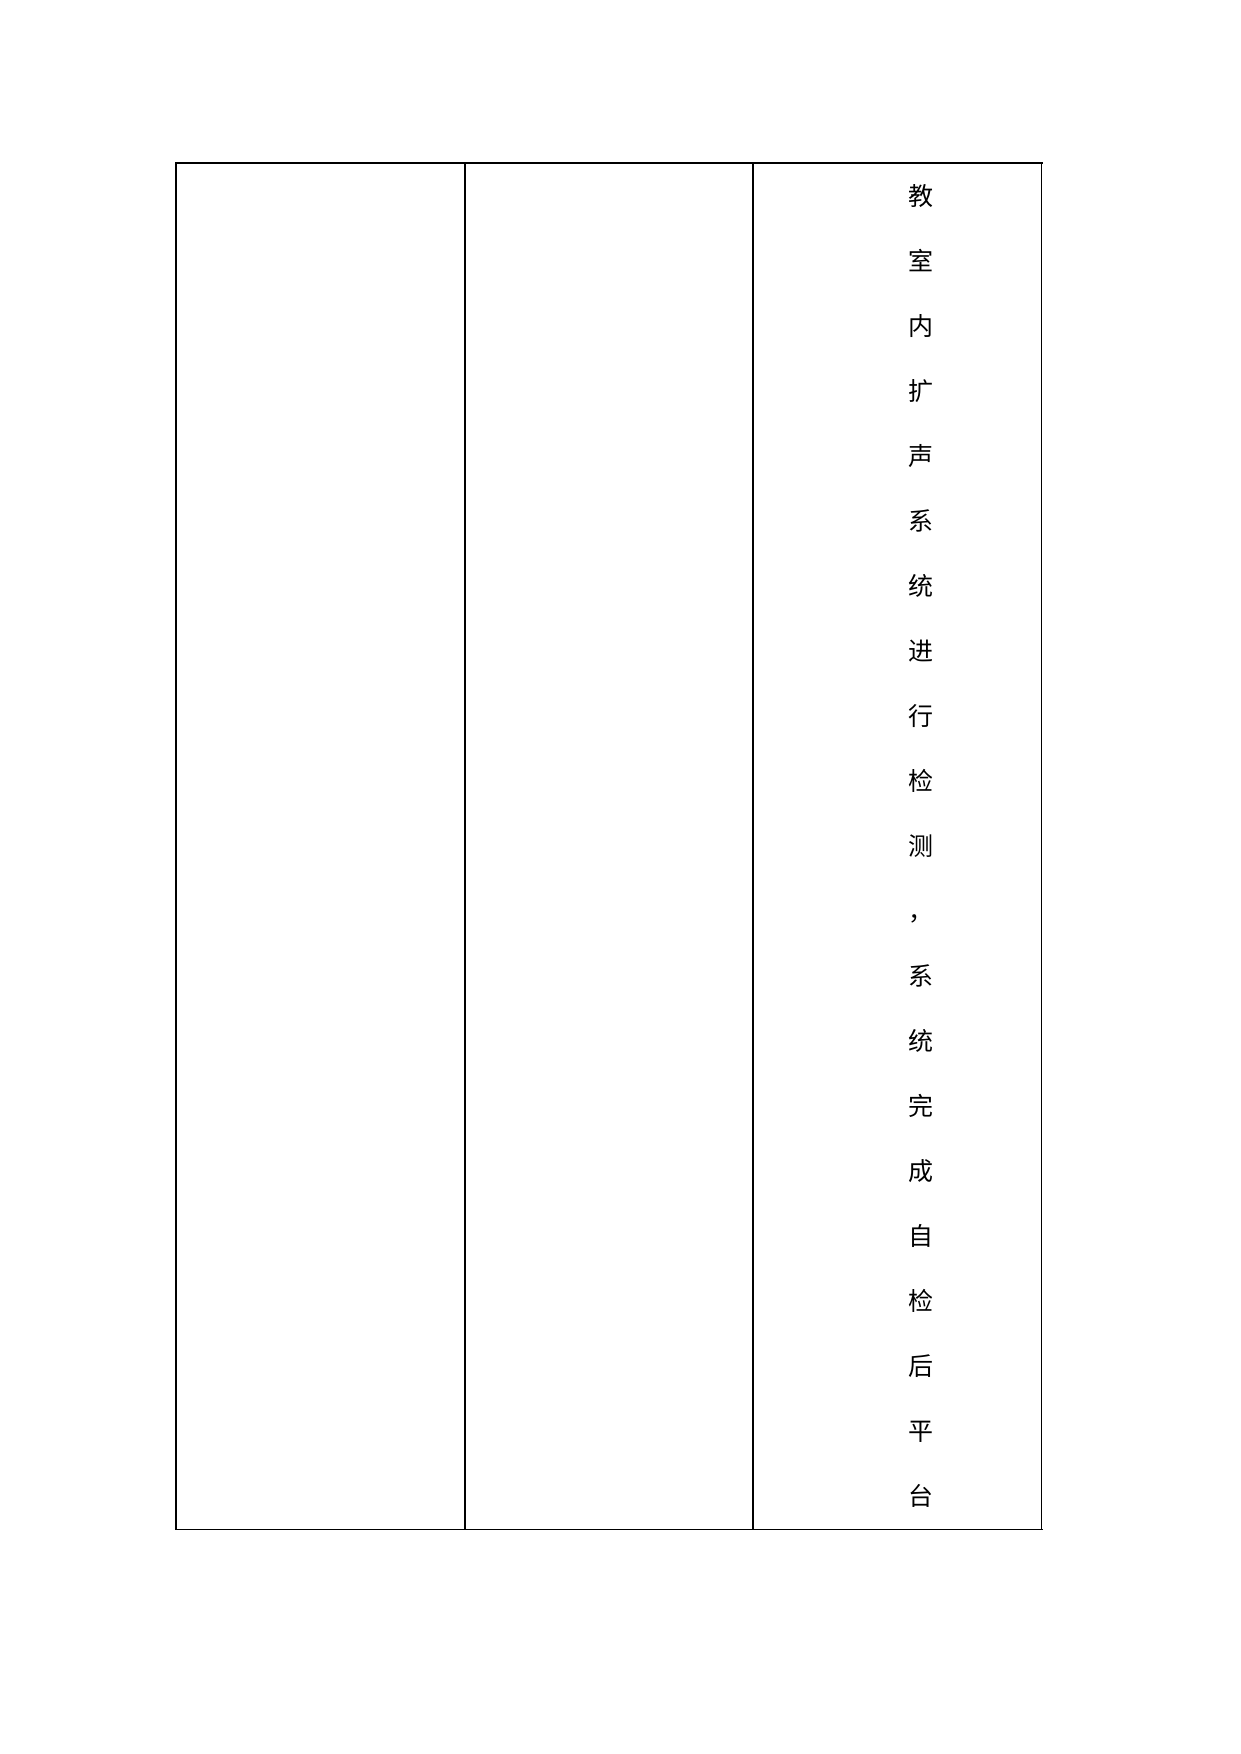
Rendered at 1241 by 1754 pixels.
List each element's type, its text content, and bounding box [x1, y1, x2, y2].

table_cell [754, 164, 1041, 1528]
table_cell 1 [177, 164, 464, 1528]
table_cell [466, 164, 752, 1528]
